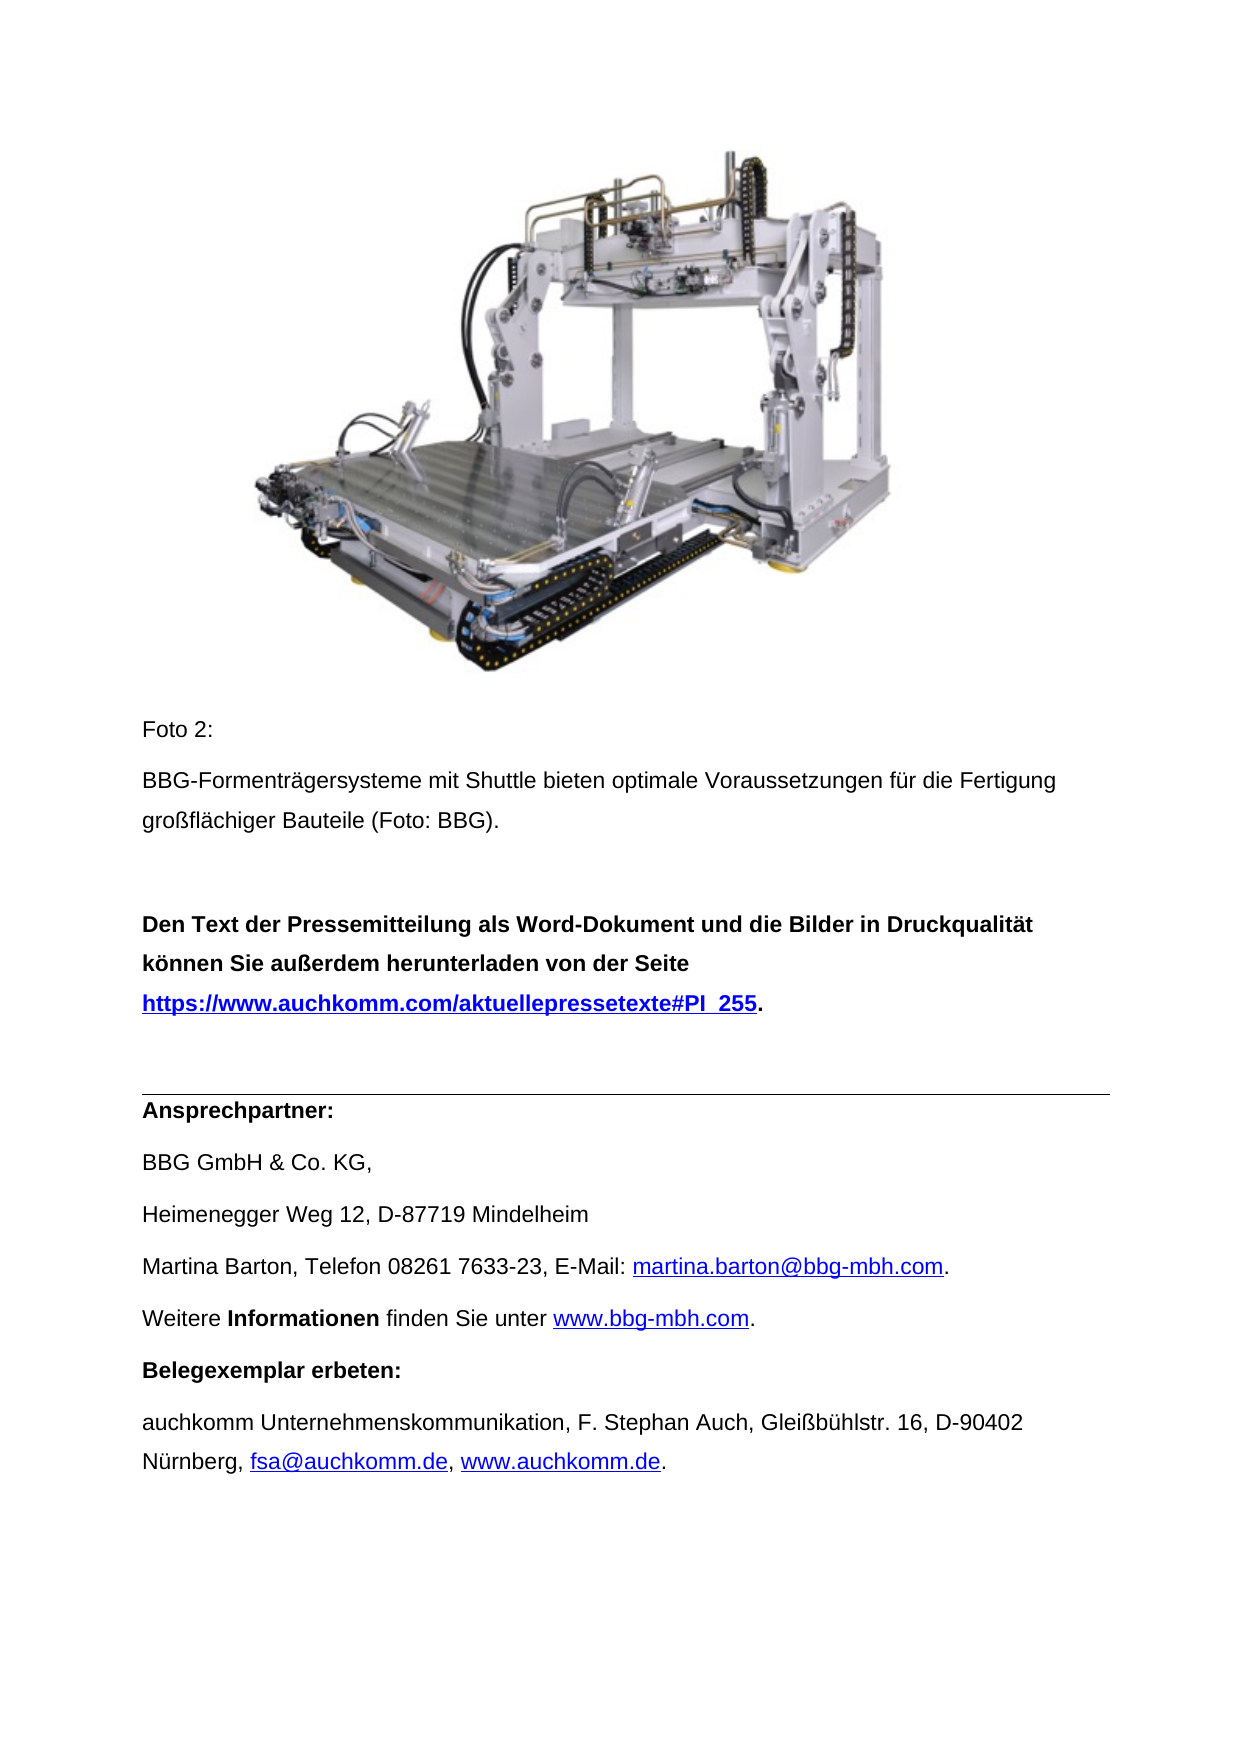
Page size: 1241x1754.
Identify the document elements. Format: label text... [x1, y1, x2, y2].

text Den Text der Pressemitteilung als Word-Dokument und die Bilder in Druckqualität können Sie außerdem herunterladen von der Seite https://www.auchkomm.com/aktuellepressetexte#PI_255. [142, 911, 1110, 1016]
text Belegexemplar erbeten: [142, 1357, 1110, 1383]
text Ansprechpartner: [142, 1095, 1110, 1123]
text auchkomm Unternehmenskommunikation, F. Stephan Auch, Gleißbühlstr. 16, D-90402 Nürnberg, fsa@auchkomm.de, www.auchkomm.de. [142, 1409, 1110, 1475]
text Heimenegger Weg 12, D-87719 Mindelheim [142, 1201, 1110, 1227]
text BBG GmbH & Co. KG, [142, 1149, 1110, 1175]
text Martina Barton, Telefon 08261 7633-23, E-Mail: martina.barton@bbg-mbh.com. [142, 1253, 1110, 1279]
text Foto 2: [142, 716, 1110, 742]
text BBG-Formenträgersysteme mit Shuttle bieten optimale Voraussetzungen für die Fertigung großflächiger Bauteile (Foto: BBG). [142, 767, 1110, 833]
text Weitere Informationen finden Sie unter www.bbg-mbh.com. [142, 1305, 1110, 1331]
picture [141, 100, 1025, 689]
